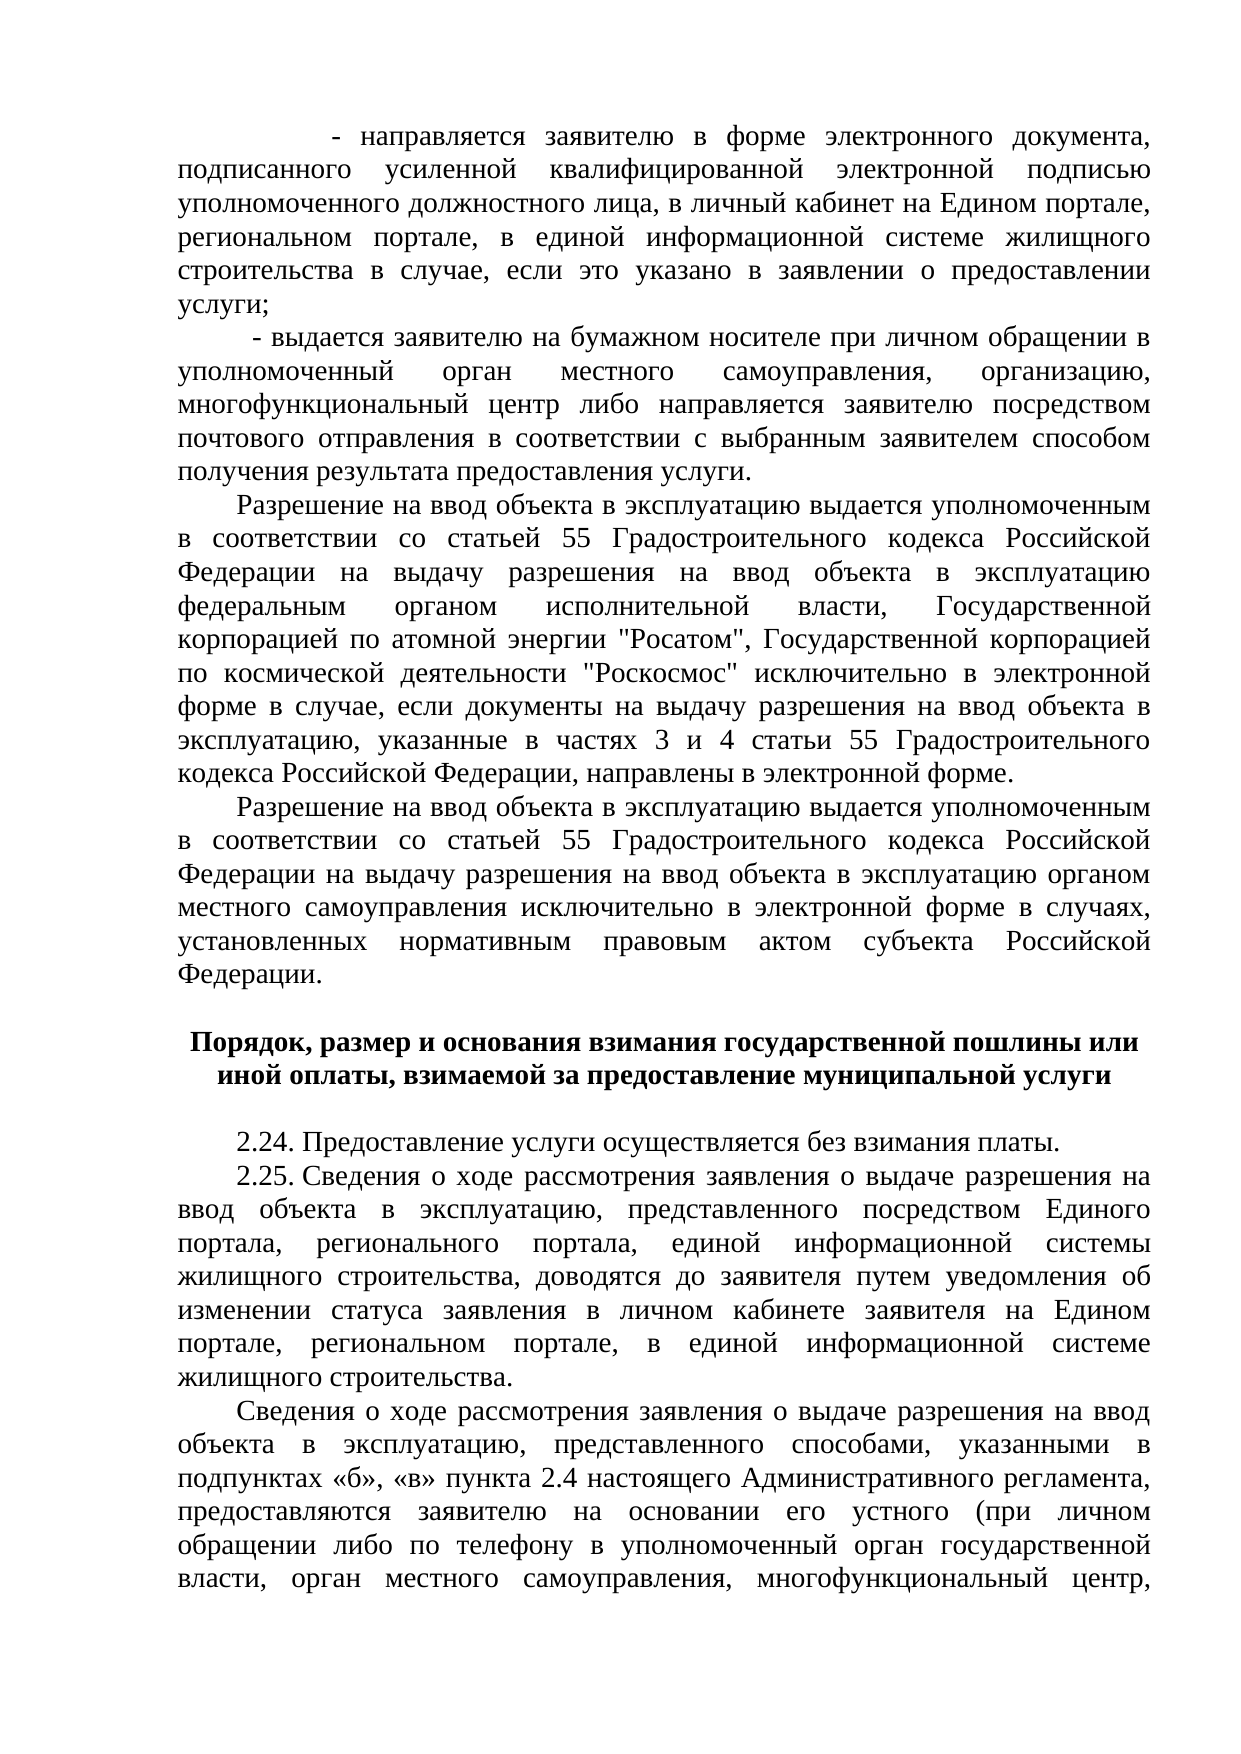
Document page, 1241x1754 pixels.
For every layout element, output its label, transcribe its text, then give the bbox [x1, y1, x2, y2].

text 2.24. Предоставление услуги осуществляется без взимания платы. [177, 1124, 1152, 1158]
text Разрешение на ввод объекта в эксплуатацию выдается уполномоченным в соответствии со статьей 55 Градостроительного кодекса Российской Федерации на выдачу разрешения на ввод объекта в эксплуатацию органом местного самоуправления исключительно в электронной форме в случаях, установленных нормативным правовым актом субъекта Российской Федерации. [177, 789, 1152, 990]
text Порядок, размер и основания взимания государственной пошлины или иной оплаты, взимаемой за предоставление муниципальной услуги [177, 1024, 1152, 1091]
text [177, 1393, 1152, 1594]
text - выдается заявителю на бумажном носителе при личном обращении в уполномоченный орган местного самоуправления, организацию, многофункциональный центр либо направляется заявителю посредством почтового отправления в соответствии с выбранным заявителем способом получения результата предоставления услуги. [177, 319, 1152, 487]
text 2.25. Сведения о ходе рассмотрения заявления о выдаче разрешения на ввод объекта в эксплуатацию, представленного посредством Единого портала, регионального портала, единой информационной системы жилищного строительства, доводятся до заявителя путем уведомления об изменении статуса заявления в личном кабинете заявителя на Едином портале, региональном портале, в единой информационной системе жилищного строительства. [177, 1158, 1152, 1393]
text - направляется заявителю в форме электронного документа, подписанного усиленной квалифицированной электронной подписью уполномоченного должностного лица, в личный кабинет на Едином портале, региональном портале, в единой информационной системе жилищного строительства в случае, если это указано в заявлении о предоставлении услуги; [177, 118, 1152, 319]
text Разрешение на ввод объекта в эксплуатацию выдается уполномоченным в соответствии со статьей 55 Градостроительного кодекса Российской Федерации на выдачу разрешения на ввод объекта в эксплуатацию федеральным органом исполнительной власти, Государственной корпорацией по атомной энергии "Росатом", Государственной корпорацией по космической деятельности "Роскосмос" исключительно в электронной форме в случае, если документы на выдачу разрешения на ввод объекта в эксплуатацию, указанные в частях 3 и 4 статьи 55 Градостроительного кодекса Российской Федерации, направлены в электронной форме. [177, 487, 1152, 789]
